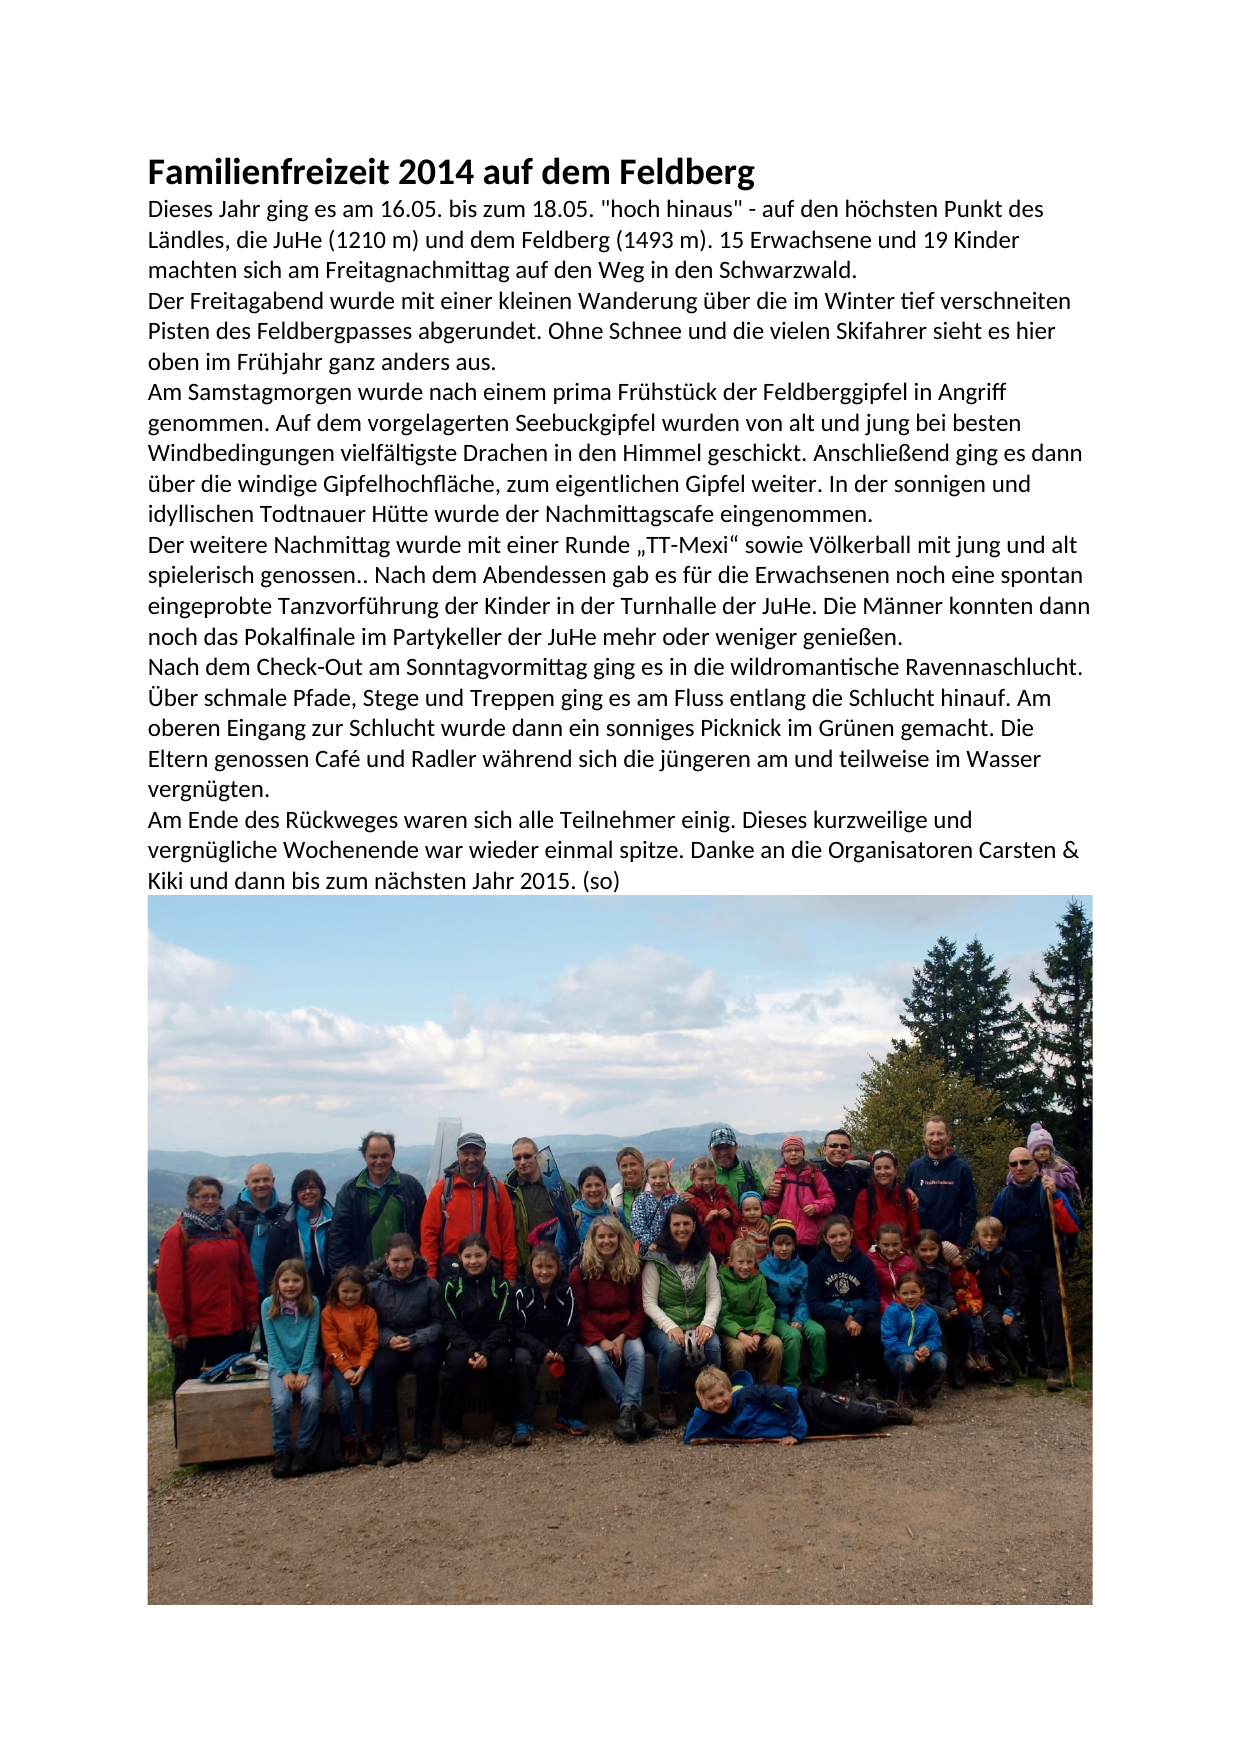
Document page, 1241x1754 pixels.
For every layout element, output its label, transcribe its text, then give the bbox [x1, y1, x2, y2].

text Dieses Jahr ging es am 16.05. bis zum 18.05. "hoch hinaus" - auf den höchsten Punkt des Ländles, die JuHe (1210 m) und dem Feldberg (1493 m). 15 Erwachsene und 19 Kinder machten sich am Freitagnachmittag auf den Weg in den Schwarzwald. [148, 193, 1093, 285]
text Am Ende des Rückweges waren sich alle Teilnehmer einig. Dieses kurzweilige und vergnügliche Wochenende war wieder einmal spitze. Danke an die Organisatoren Carsten & Kiki und dann bis zum nächsten Jahr 2015. (so) [148, 804, 1093, 895]
text Der weitere Nachmittag wurde mit einer Runde „TT-Mexi“ sowie Völkerball mit jung und alt spielerisch genossen.. Nach dem Abendessen gab es für die Erwachsenen noch eine spontan eingeprobte Tanzvorführung der Kinder in der Turnhalle der JuHe. Die Männer konnten dann noch das Pokalfinale im Partykeller der JuHe mehr oder weniger genießen. [148, 529, 1093, 651]
text Der Freitagabend wurde mit einer kleinen Wanderung über die im Winter tief verschneiten Pisten des Feldbergpasses abgerundet. Ohne Schnee und die vielen Skifahrer sieht es hier oben im Frühjahr ganz anders aus. [148, 285, 1093, 377]
text Nach dem Check-Out am Sonntagvormittag ging es in die wildromantische Ravennaschlucht. Über schmale Pfade, Stege und Treppen ging es am Fluss entlang die Schlucht hinauf. Am oberen Eingang zur Schlucht wurde dann ein sonniges Picknick im Grünen gemacht. Die Eltern genossen Café und Radler während sich die jüngeren am und teilweise im Wasser vergnügten. [148, 651, 1093, 804]
picture [147, 895, 1093, 1605]
text Am Samstagmorgen wurde nach einem prima Frühstück der Feldberggipfel in Angriff genommen. Auf dem vorgelagerten Seebuckgipfel wurden von alt und jung bei besten Windbedingungen vielfältigste Drachen in den Himmel geschickt. Anschließend ging es dann über die windige Gipfelhochfläche, zum eigentlichen Gipfel weiter. In der sonnigen und idyllischen Todtnauer Hütte wurde der Nachmittagscafe eingenommen. [148, 377, 1093, 529]
text Familienfreizeit 2014 auf dem Feldberg [148, 148, 1093, 193]
